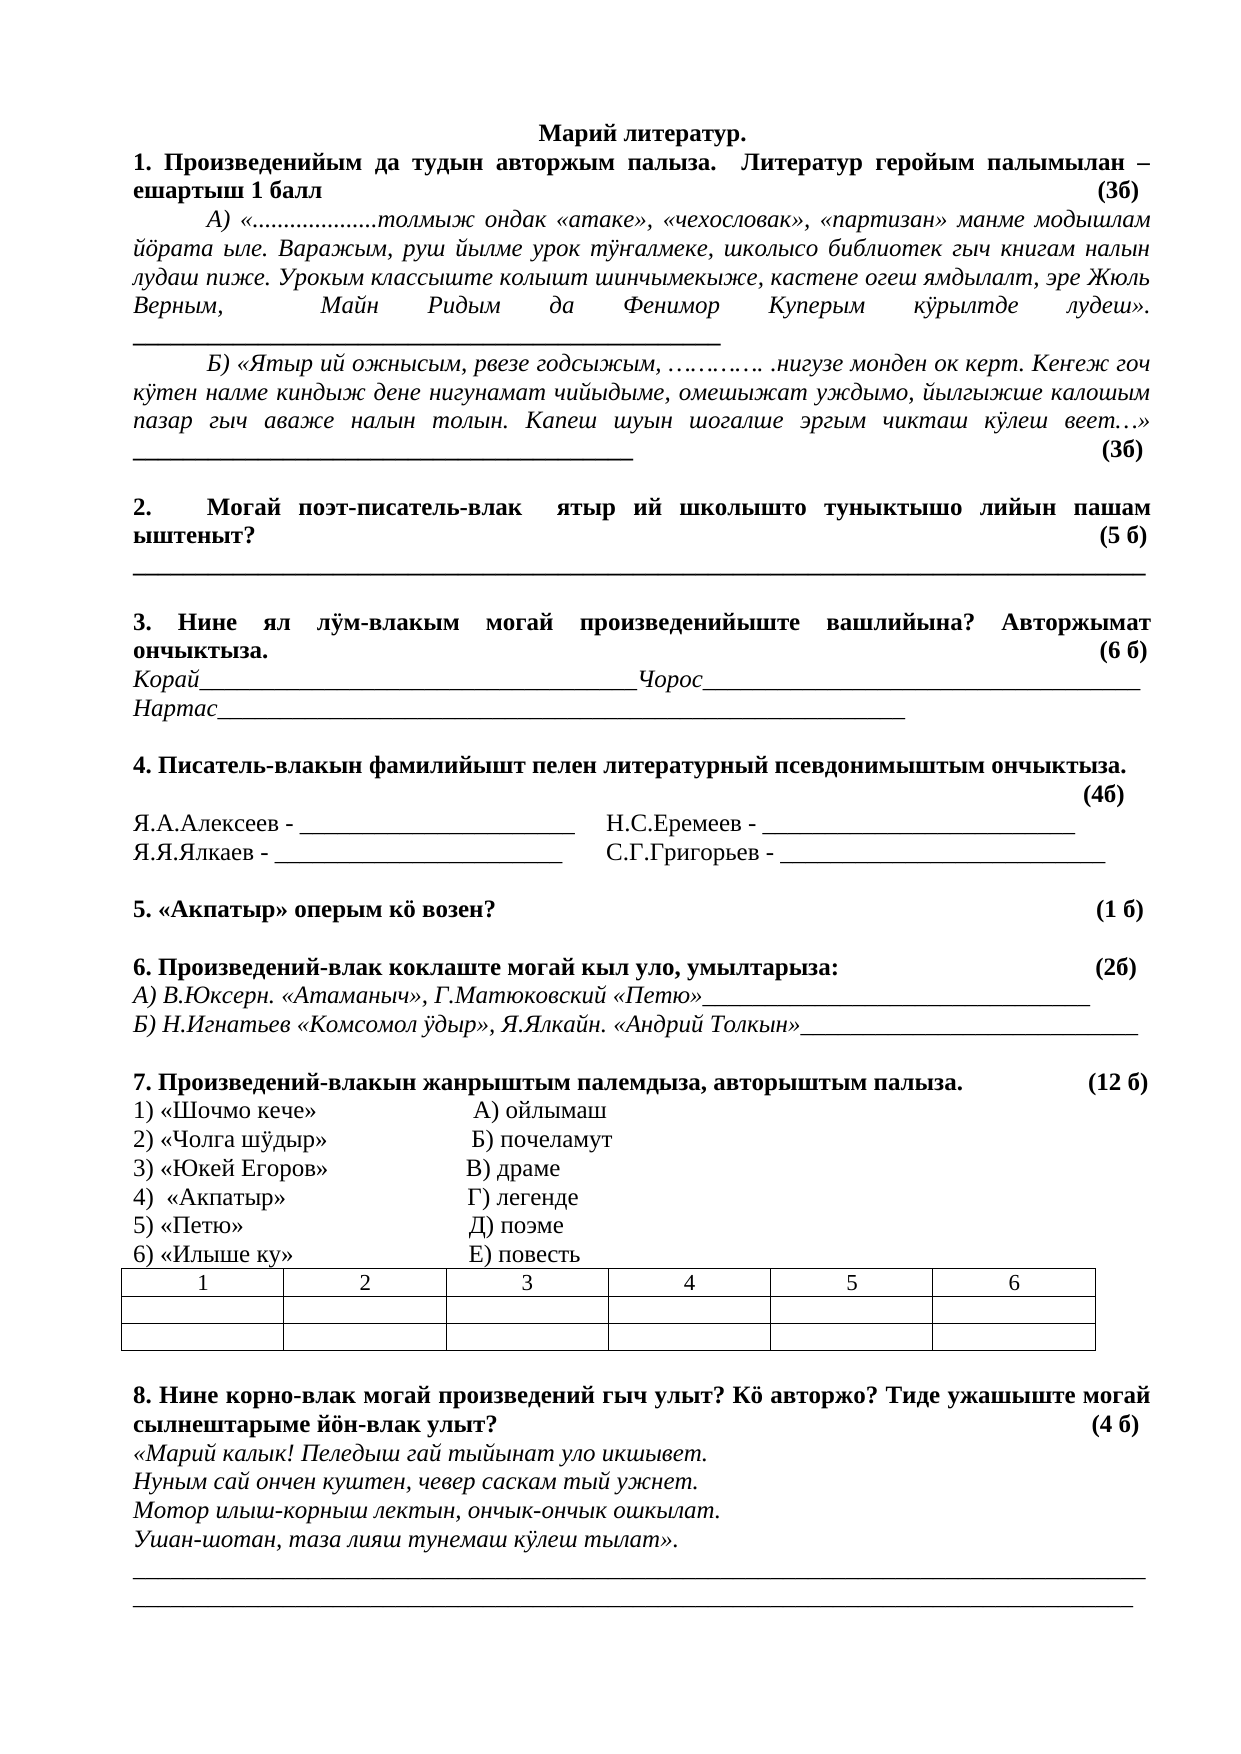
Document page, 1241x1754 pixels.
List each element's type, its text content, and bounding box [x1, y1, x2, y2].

text А) «....................толмыж ондак «атаке», «чехословак», «партизан» манме модышлам йӧрата ыле. Варажым, руш йылме урок тӱҥалмеке, школысо библиотек гыч книгам налын лудаш пиже. Урокым классыште колышт шинчымекыже, кастене огеш ямдылалт, эре Жюль Верным, Майн Ридым да Фенимор Куперым кӱрылтде лудеш». _______________________________________________ [133, 204, 1152, 348]
table_cell [447, 1324, 608, 1350]
table_cell [771, 1297, 932, 1323]
table_header 3 [447, 1269, 608, 1296]
table_header 4 [609, 1269, 770, 1296]
text Я.А.Алексеев - ______________________ Н.С.Еремеев - _________________________ [133, 808, 1152, 837]
text 1. Произведенийым да тудын авторжым палыза. Литератур геройым палымылан – ешартыш 1 балл (3б) [133, 147, 1152, 204]
text 5) «Петю» Д) поэме [133, 1211, 1152, 1239]
list Могай поэт-писатель-влак ятыр ий школышто туныктышо лийын пашам ыштеныт? (5 б) [133, 492, 1152, 549]
text Ушан-шотан, таза лияш тунемаш кӱлеш тылат». [133, 1524, 1152, 1553]
table_cell [284, 1324, 446, 1350]
table_header 2 [284, 1269, 446, 1296]
table_cell [122, 1297, 283, 1323]
text Мотор илыш-корныш лектын, ончык-ончык ошкылат. [133, 1495, 1152, 1524]
table_header 1 [122, 1269, 283, 1296]
table_cell [933, 1324, 1095, 1350]
text 6) «Илыше ку» Е) повесть [133, 1239, 1152, 1268]
text 3) «Юкей Егоров» В) драме [133, 1153, 1152, 1182]
text 7. Произведений-влакын жанрыштым палемдыза, авторыштым палыза. (12 б) [133, 1067, 1152, 1096]
text 8. Нине корно-влак могай произведений гыч улыт? Кӧ авторжо? Тиде ужашыште могай сылнештарыме йӧн-влак улыт? (4 б) [133, 1380, 1152, 1438]
table_cell [609, 1297, 770, 1323]
text «Марий калык! Пеледыш гай тыйынат уло икшывет. [133, 1438, 1152, 1466]
text Корай___________________________________Чорос___________________________________ [133, 664, 1152, 693]
table_cell [933, 1297, 1095, 1323]
text Нуным сай ончен куштен, чевер саскам тый ужнет. [133, 1466, 1152, 1495]
text _________________________________________________________________________________________________________________________________________________________________ [133, 1553, 1152, 1610]
table_cell [122, 1324, 283, 1350]
table_cell [447, 1297, 608, 1323]
text 3. Нине ял лӱм-влакым могай произведенийыште вашлийына? Авторжымат ончыктыза. (6 б) [133, 607, 1152, 664]
text Б) Н.Игнатьев «Комсомол ӱдыр», Я.Ялкайн. «Андрий Толкын»___________________________ [133, 1009, 1152, 1038]
text 2) «Чолга шӱдыр» Б) почеламут [133, 1124, 1152, 1153]
text 1) «Шочмо кече» А) ойлымаш [133, 1096, 1152, 1124]
text _________________________________________________________________________________ [133, 549, 1152, 578]
text 6. Произведений-влак коклаште могай кыл уло, умылтарыза: (2б) [133, 952, 1152, 981]
table_cell [609, 1324, 770, 1350]
text Я.Я.Ялкаев - _______________________ С.Г.Григорьев - __________________________ [133, 837, 1152, 866]
table_cell [284, 1297, 446, 1323]
text Б) «Ятыр ий ожнысым, рвезе годсыжым, …………. .нигузе монден ок керт. Кеҥеж гоч кӱтен налме киндыж дене нигунамат чийыдыме, омешыжат уждымо, йылгыжше калошым пазар гыч аваже налын толын. Капеш шуын шогалше эргым чикташ кӱлеш веет…» ________________________________________ (3б) [133, 348, 1152, 463]
table_header 5 [771, 1269, 932, 1296]
text 4. Писатель-влакын фамилийышт пелен литературный псевдонимыштым ончыктыза. [133, 751, 1152, 779]
text Нартас_______________________________________________________ [133, 693, 1152, 722]
table_cell [771, 1324, 932, 1350]
table_header 6 [933, 1269, 1095, 1296]
text 5. «Акпатыр» оперым кӧ возен? (1 б) [133, 894, 1152, 923]
text Марий литератур. [133, 118, 1152, 147]
text 4) «Акпатыр» Г) легенде [133, 1182, 1152, 1211]
text (4б) [133, 779, 1152, 808]
text А) В.Юксерн. «Атаманыч», Г.Матюковский «Петю»_______________________________ [133, 981, 1152, 1009]
